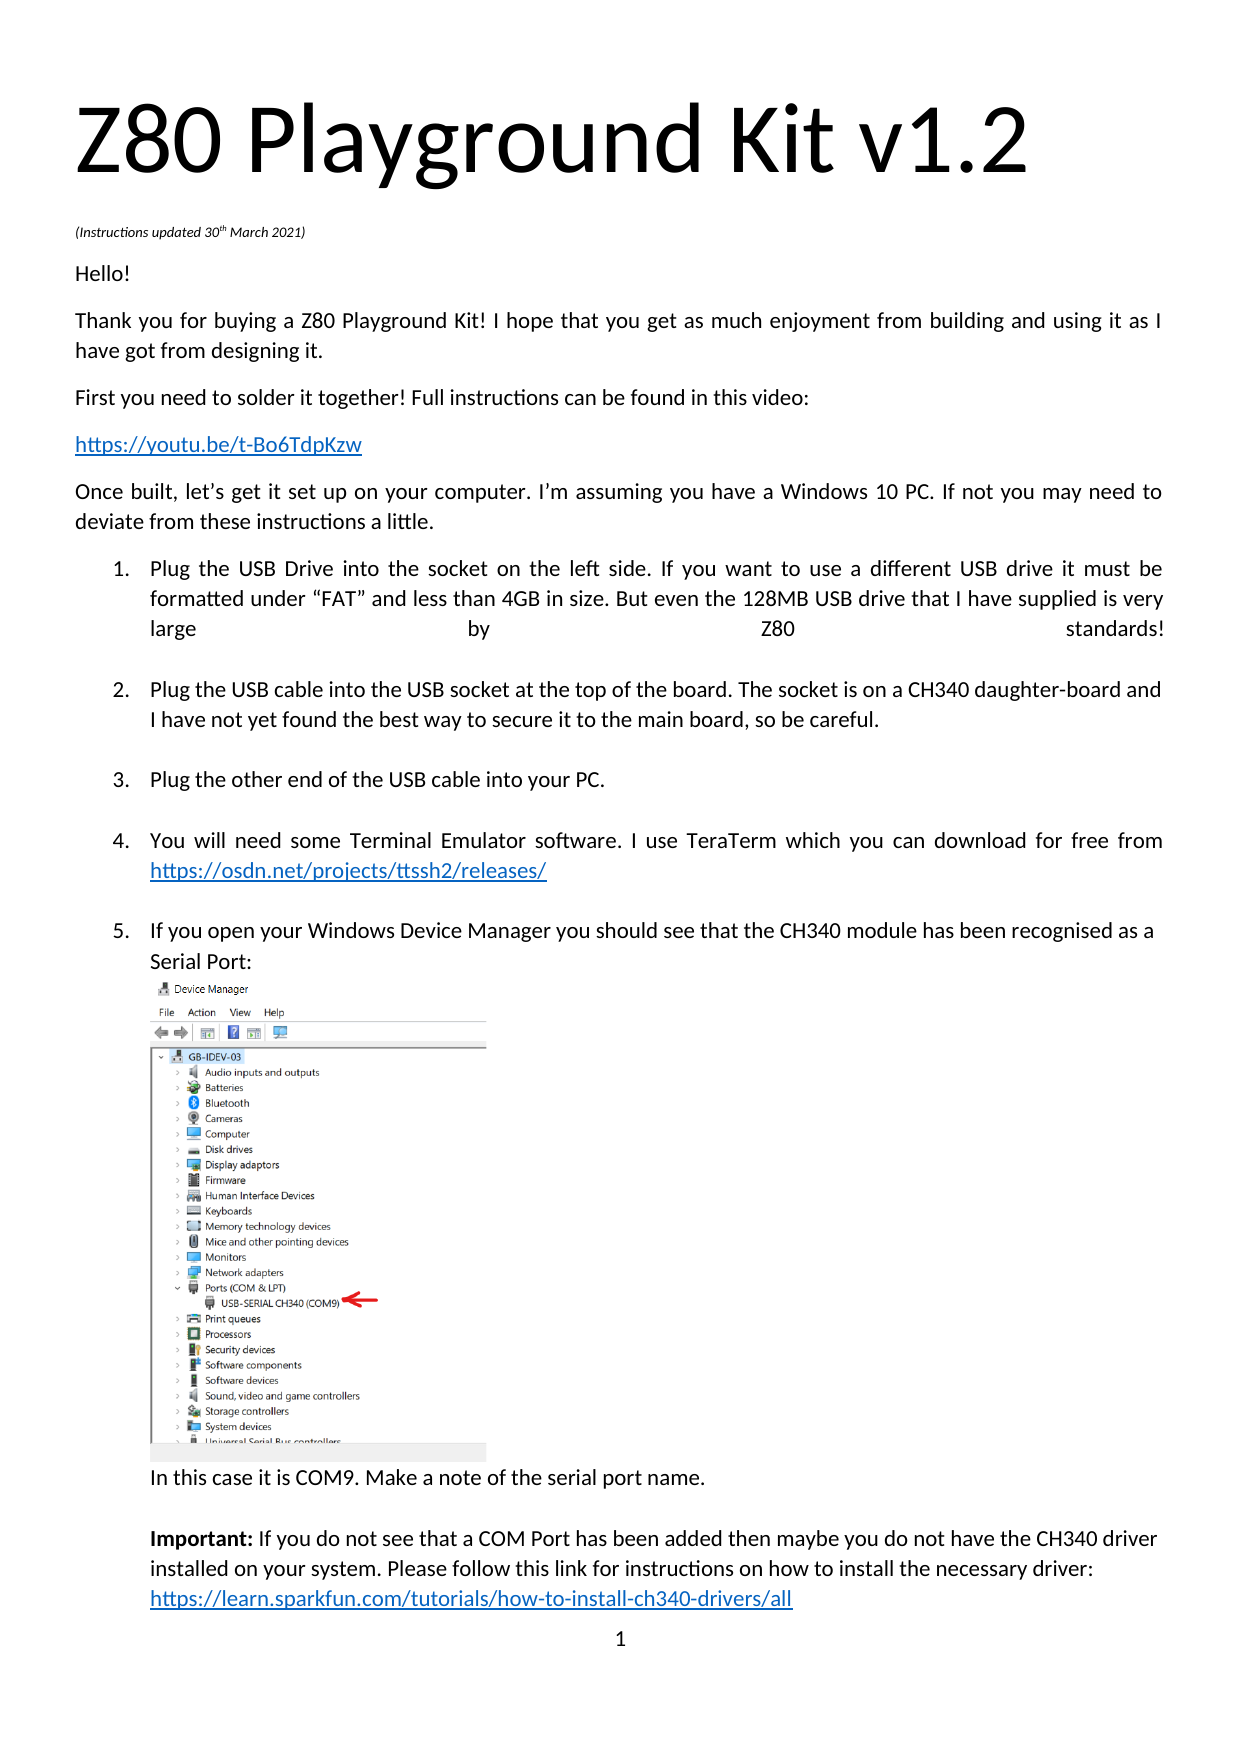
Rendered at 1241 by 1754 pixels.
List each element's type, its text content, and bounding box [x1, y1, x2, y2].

list Plug the USB Drive into the socket on the left side. If you want to use a different USB drive it must be formatted under “FAT” and less than 4GB in size. But even the 128MB USB drive that I have supplied is very large by Z80 standards! [112, 554, 1165, 673]
text (Instructions updated 30th March 2021) [75, 223, 1165, 241]
list Plug the other end of the USB cable into your PC. [112, 766, 1165, 824]
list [112, 917, 1165, 1612]
picture [150, 977, 487, 1462]
text Z80 Playground Kit v1.2 [75, 75, 1165, 197]
list Plug the USB cable into the USB socket at the top of the board. The socket is on a CH340 daughter-board and I have not yet found the best way to secure it to the main board, so be careful. [112, 675, 1165, 733]
text Thank you for buying a Z80 Playground Kit! I hope that you get as much enjoyment from building and using it as I have got from designing it. [75, 306, 1165, 364]
text https://youtu.be/t-Bo6TdpKzw [75, 430, 1165, 458]
text Hello! [75, 259, 1165, 287]
text Once built, let’s get it set up on your computer. I’m assuming you have a Windows 10 PC. If not you may need to deviate from these instructions a little. [75, 477, 1165, 535]
text First you need to solder it together! Full instructions can be found in this video: [75, 383, 1165, 411]
list You will need some Terminal Emulator software. I use TeraTerm which you can download for free from https://osdn.net/projects/ttssh2/releases/ [112, 826, 1165, 914]
